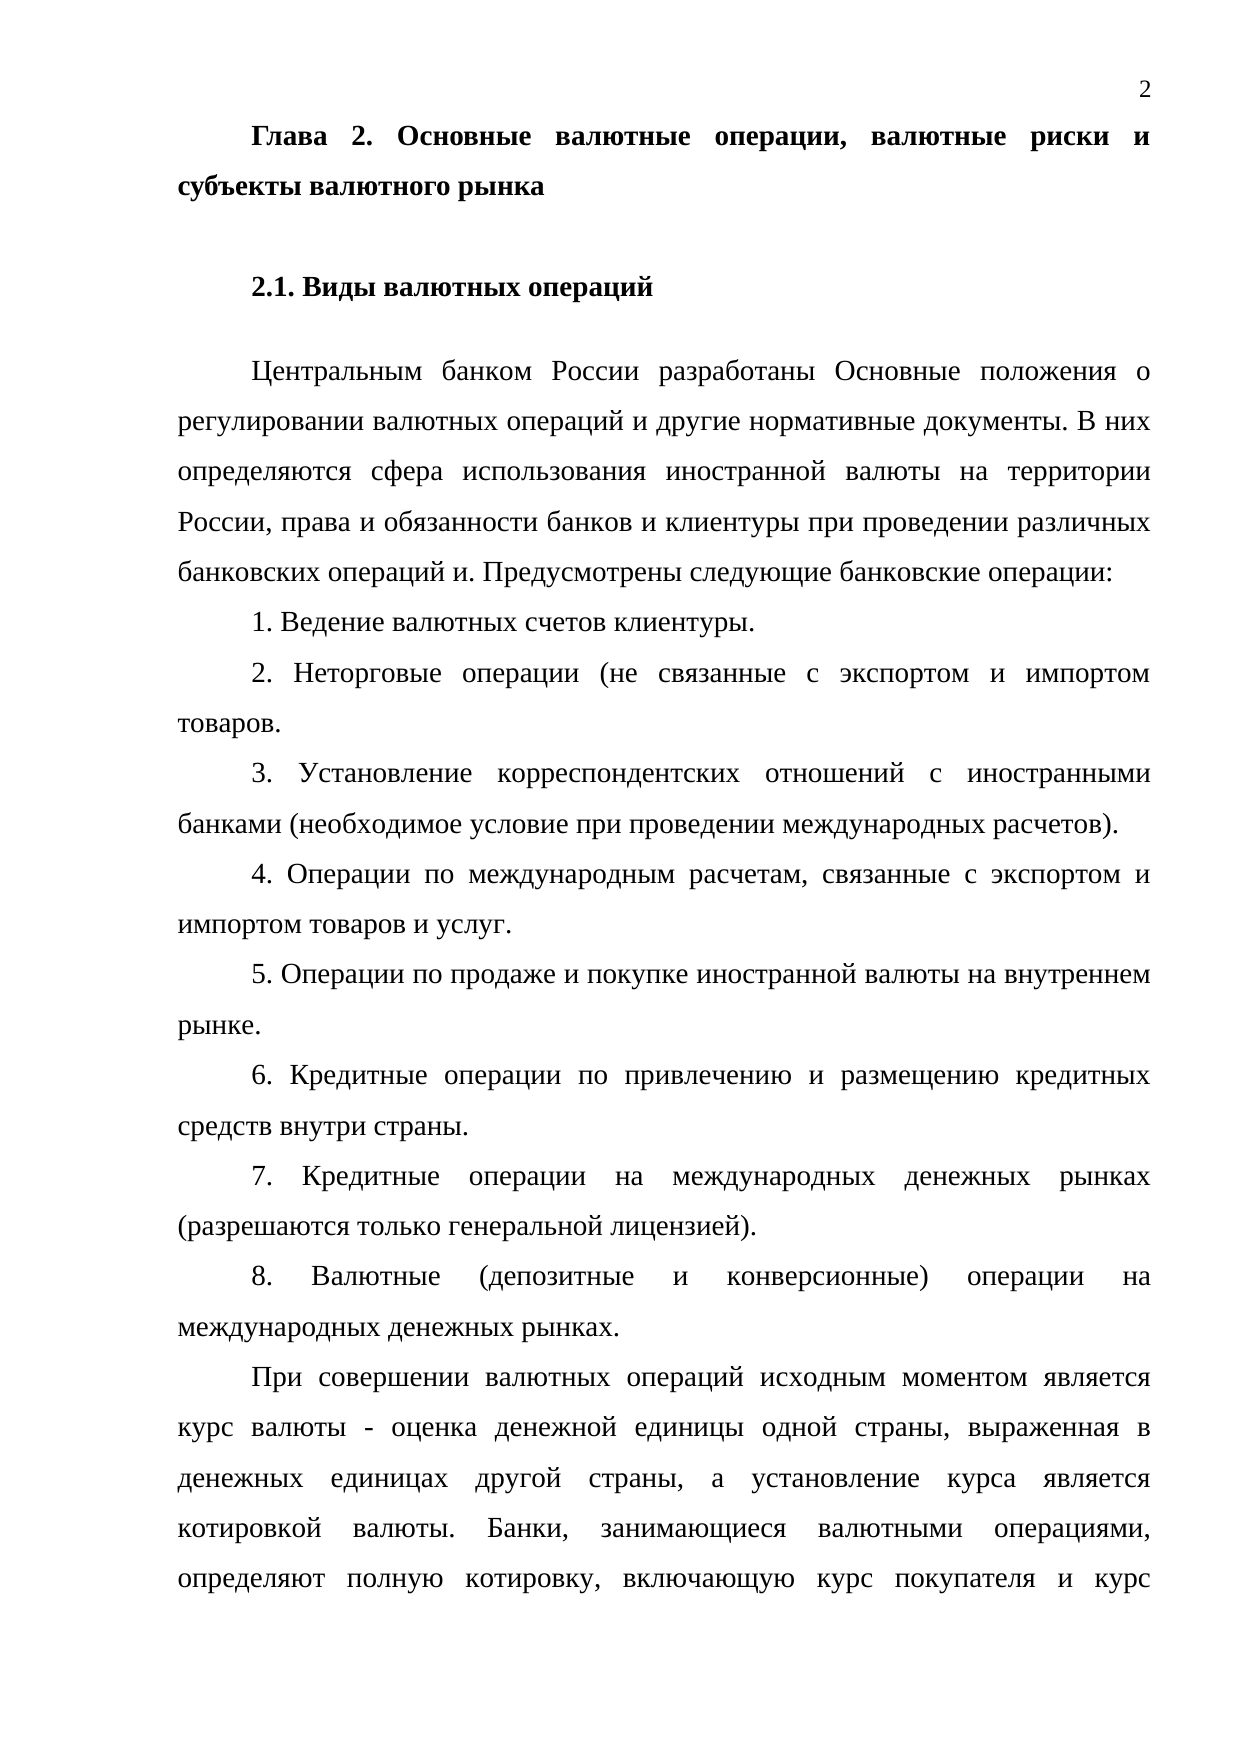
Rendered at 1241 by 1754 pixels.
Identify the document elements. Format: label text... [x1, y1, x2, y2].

text 7. Кредитные операции на международных денежных рынках (разрешаются только генеральной лицензией). [177, 1158, 1152, 1242]
text 4. Операции по международным расчетам, связанные с экспортом и импортом товаров и услуг. [177, 856, 1152, 940]
text Центральным банком России разработаны Основные положения о регулировании валютных операций и другие нормативные документы. В них определяются сфера использования иностранной валюты на территории России, права и обязанности банков и клиентуры при проведении различных банковских операций и. Предусмотрены следующие банковские операции: [177, 353, 1152, 588]
text 6. Кредитные операции по привлечению и размещению кредитных средств внутри страны. [177, 1057, 1152, 1141]
text 2. Неторговые операции (не связанные с экспортом и импортом товаров. [177, 655, 1152, 739]
text 8. Валютные (депозитные и конверсионные) операции на международных денежных рынках. [177, 1258, 1152, 1342]
text 3. Установление корреспондентских отношений с иностранными банками (необходимое условие при проведении международных расчетов). [177, 755, 1152, 839]
text 5. Операции по продаже и покупке иностранной валюты на внутреннем рынке. [177, 957, 1152, 1041]
subtitle Глава 2. Основные валютные операции, валютные риски и субъекты валютного рынка [177, 118, 1152, 202]
text 1. Ведение валютных счетов клиентуры. [177, 604, 1152, 638]
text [177, 1359, 1152, 1594]
subtitle 2.1. Виды валютных операций [177, 269, 1152, 303]
